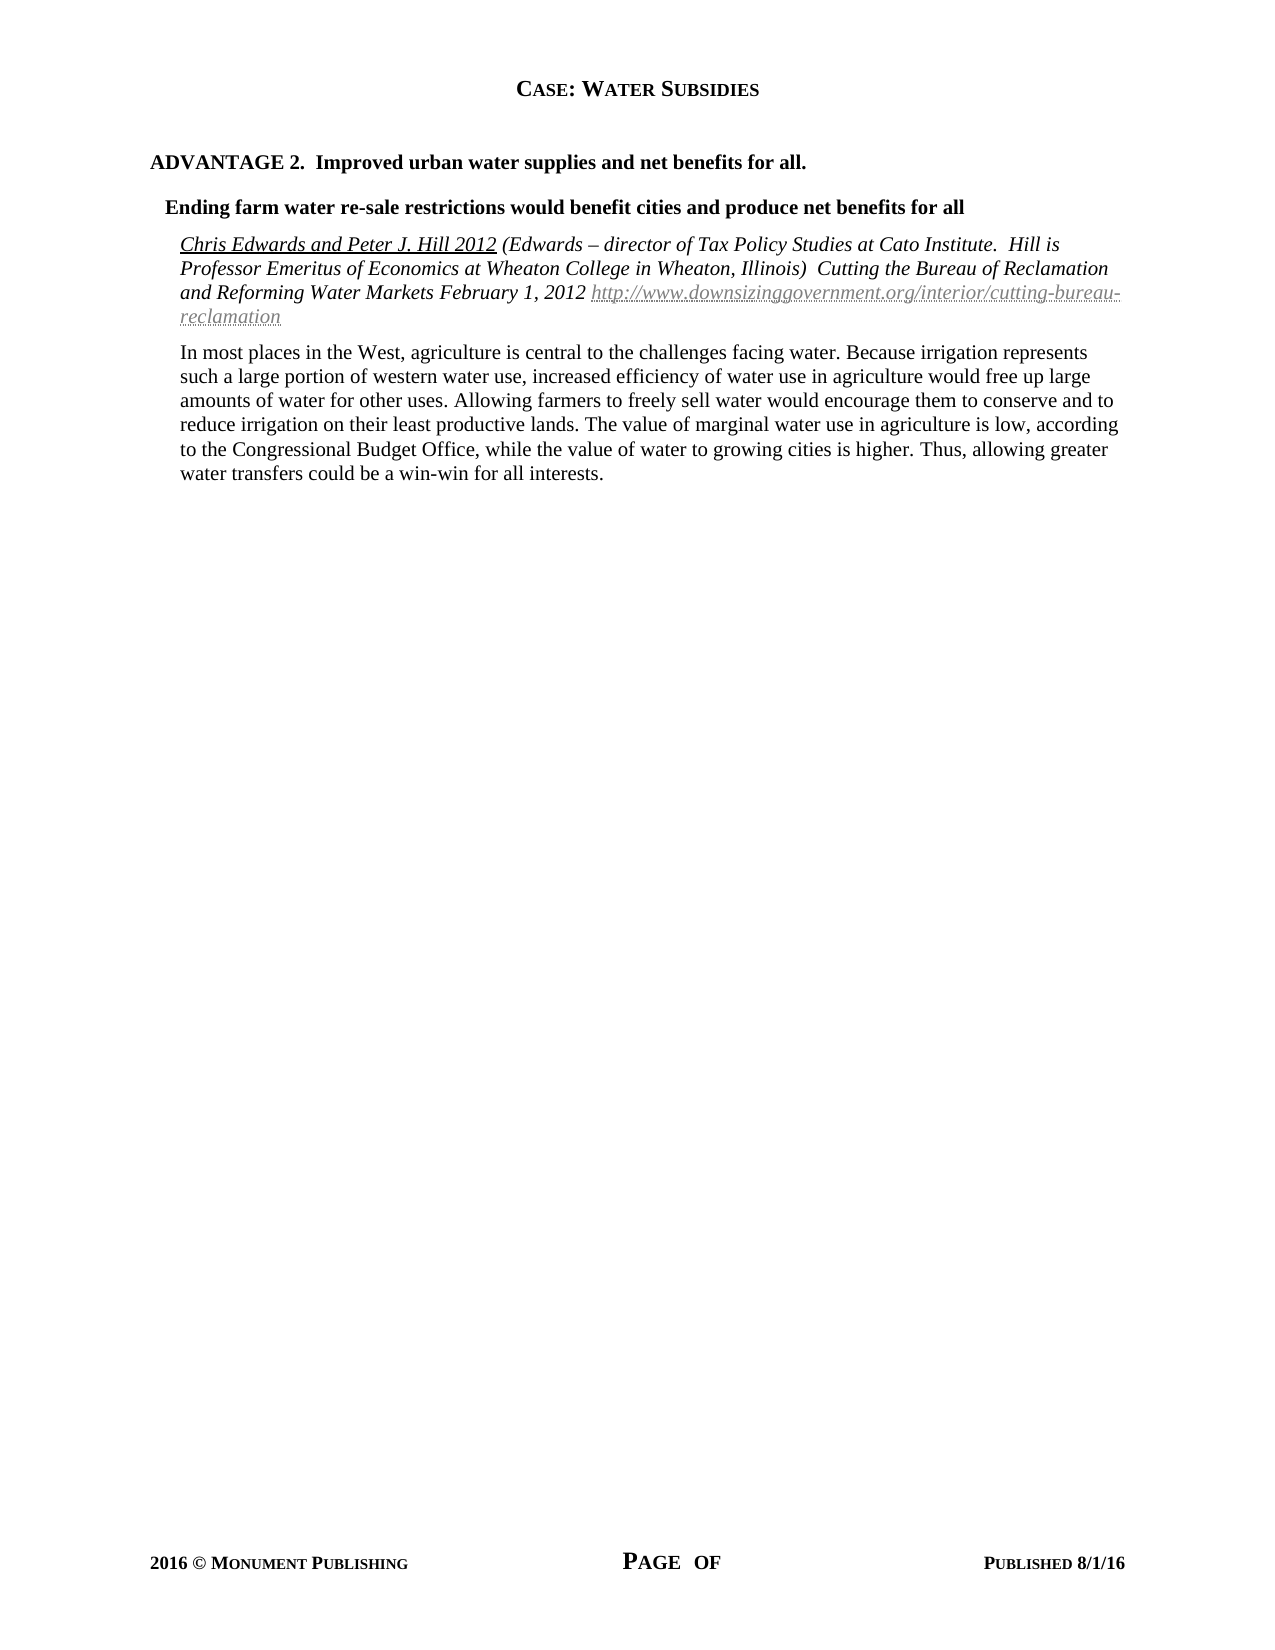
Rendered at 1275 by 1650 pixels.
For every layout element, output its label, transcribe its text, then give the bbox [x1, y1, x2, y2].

text Chris Edwards and Peter J. Hill 2012 (Edwards – director of Tax Policy Studies at Cato Institute. Hill is Professor Emeritus of Economics at Wheaton College in Wheaton, Illinois) Cutting the Bureau of Reclamation and Reforming Water Markets February 1, 2012 http://www.downsizinggovernment.org/interior/cutting-bureau-reclamation [180, 231, 1125, 328]
text In most places in the West, agriculture is central to the challenges facing water. Because irrigation represents such a large portion of western water use, increased efficiency of water use in agriculture would free up large amounts of water for other uses. Allowing farmers to freely sell water would encourage them to conserve and to reduce irrigation on their least productive lands. The value of marginal water use in agriculture is low, according to the Congressional Budget Office, while the value of water to growing cities is higher. Thus, allowing greater water transfers could be a win-win for all interests. [180, 340, 1125, 484]
text ADVANTAGE 2. Improved urban water supplies and net benefits for all. [150, 150, 1125, 174]
text Ending farm water re-sale restrictions would benefit cities and produce net benefits for all [165, 195, 1125, 219]
